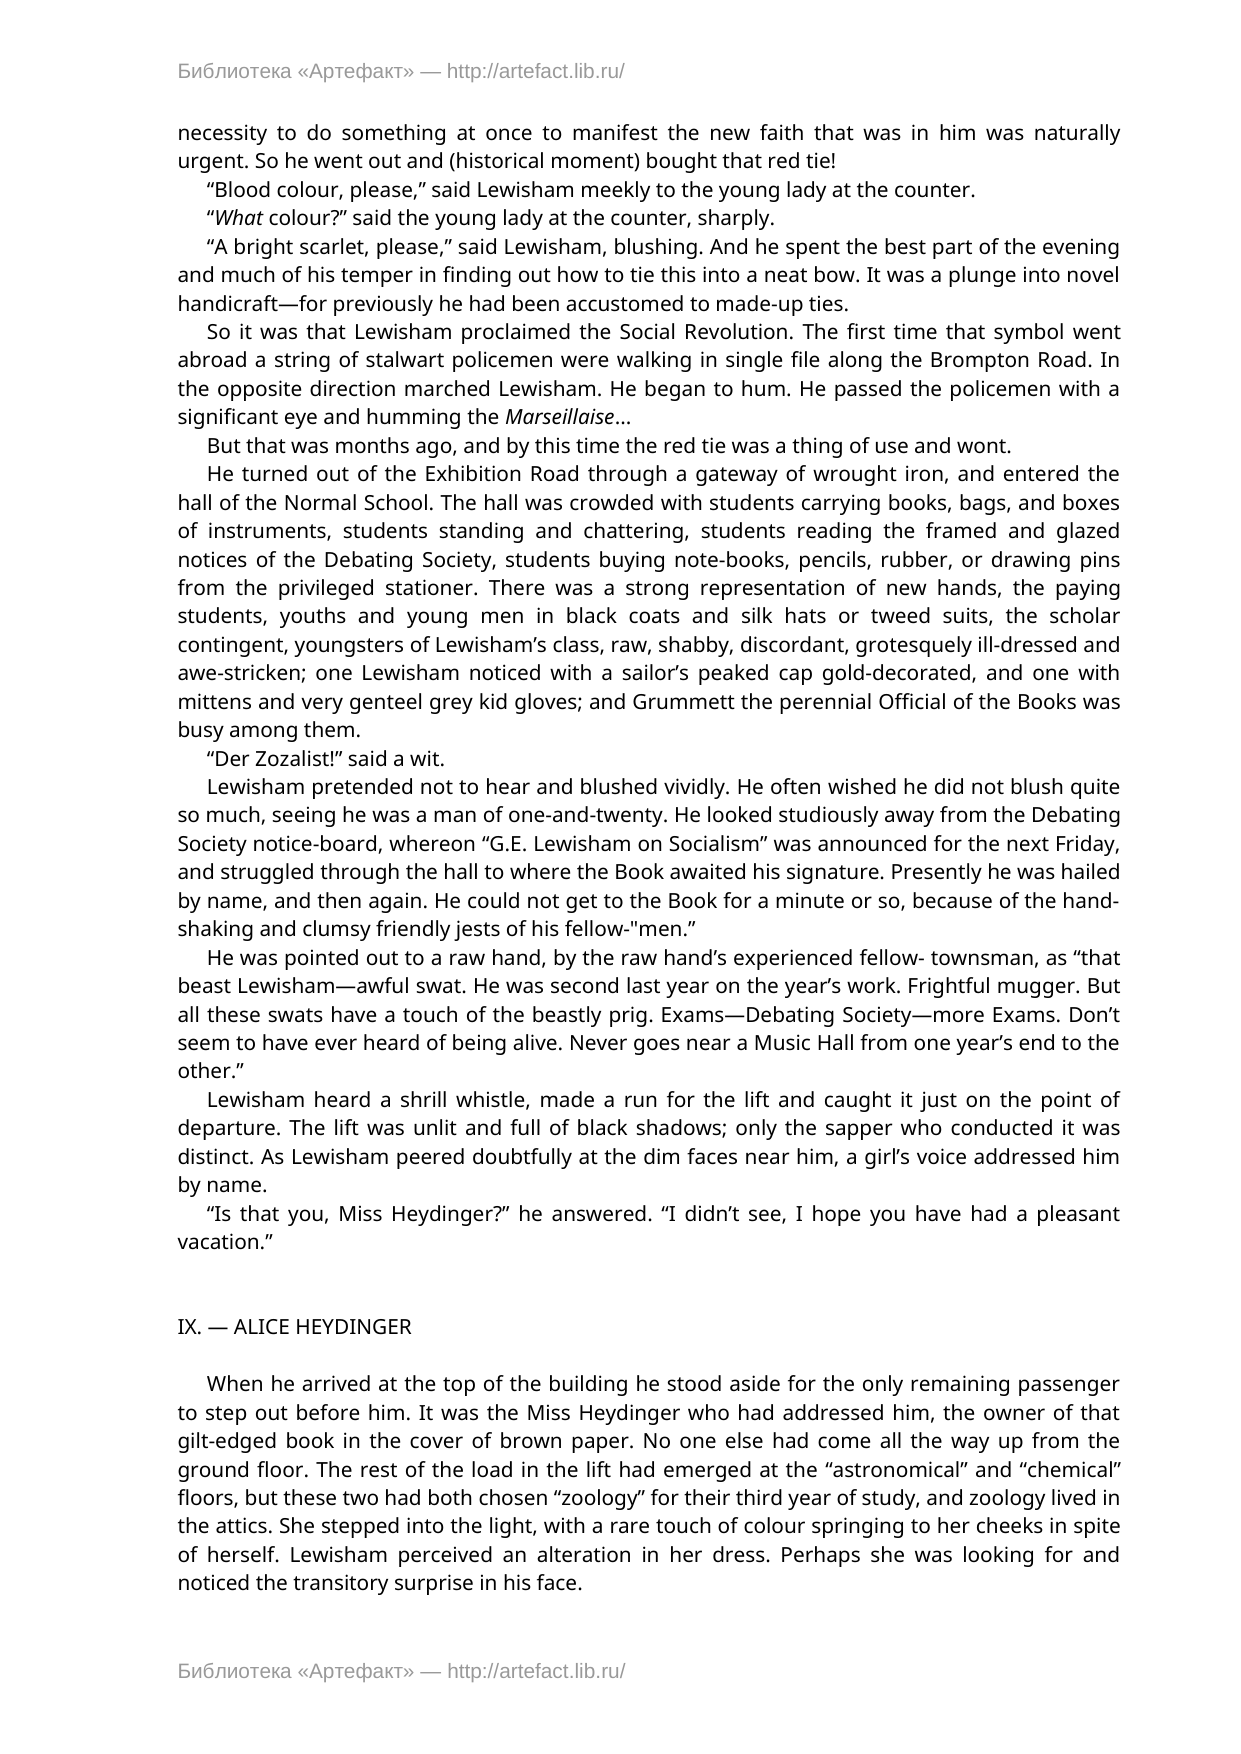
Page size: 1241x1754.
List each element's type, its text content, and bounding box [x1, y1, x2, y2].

text He turned out of the Exhibition Road through a gateway of wrought iron, and entered the hall of the Normal School. The hall was crowded with students carrying books, bags, and boxes of instruments, students standing and chattering, students reading the framed and glazed notices of the Debating Society, students buying note-books, pencils, rubber, or drawing pins from the privileged stationer. There was a strong representation of new hands, the paying students, youths and young men in black coats and silk hats or tweed suits, the scholar contingent, youngsters of Lewisham’s class, raw, shabby, discordant, grotesquely ill-dressed and awe-stricken; one Lewisham noticed with a sailor’s peaked cap gold-decorated, and one with mittens and very genteel grey kid gloves; and Grummett the perennial Official of the Books was busy among them. [177, 459, 1122, 744]
subtitle IX. — ALICE HEYDINGER [177, 1312, 1122, 1341]
text “Blood colour, please,” said Lewisham meekly to the young lady at the counter. [177, 175, 1122, 203]
text “Is that you, Miss Heydinger?” he answered. “I didn’t see, I hope you have had a pleasant vacation.” [177, 1199, 1122, 1256]
text “What colour?” said the young lady at the counter, sharply. [177, 203, 1122, 232]
text Lewisham pretended not to hear and blushed vividly. He often wished he did not blush quite so much, seeing he was a man of one-and-twenty. He looked studiously away from the Debating Society notice-board, whereon “G.E. Lewisham on Socialism” was announced for the next Friday, and struggled through the hall to where the Book awaited his signature. Presently he was hailed by name, and then again. He could not get to the Book for a minute or so, because of the hand-shaking and clumsy friendly jests of his fellow-"men.” [177, 772, 1122, 943]
text Lewisham heard a shrill whistle, made a run for the lift and caught it just on the point of departure. The lift was unlit and full of black shadows; only the sapper who conducted it was distinct. As Lewisham peered doubtfully at the dim faces near him, a girl’s voice addressed him by name. [177, 1085, 1122, 1199]
text When he arrived at the top of the building he stood aside for the only remaining passenger to step out before him. It was the Miss Heydinger who had addressed him, the owner of that gilt-edged book in the cover of brown paper. No one else had come all the way up from the ground floor. The rest of the load in the lift had emerged at the “astronomical” and “chemical” floors, but these two had both chosen “zoology” for their third year of study, and zoology lived in the attics. She stepped into the light, with a rare touch of colour springing to her cheeks in spite of herself. Lewisham perceived an alteration in her dress. Perhaps she was looking for and noticed the transitory surprise in his face. [177, 1369, 1122, 1597]
text So it was that Lewisham proclaimed the Social Revolution. The first time that symbol went abroad a string of stalwart policemen were walking in single file along the Brompton Road. In the opposite direction marched Lewisham. He began to hum. He passed the policemen with a significant eye and humming the Marseillaise... [177, 317, 1122, 431]
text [177, 118, 1122, 175]
text “Der Zozalist!” said a wit. [177, 744, 1122, 772]
text “A bright scarlet, please,” said Lewisham, blushing. And he spent the best part of the evening and much of his temper in finding out how to tie this into a neat bow. It was a plunge into novel handicraft—for previously he had been accustomed to made-up ties. [177, 232, 1122, 317]
text But that was months ago, and by this time the red tie was a thing of use and wont. [177, 431, 1122, 459]
text He was pointed out to a raw hand, by the raw hand’s experienced fellow- townsman, as “that beast Lewisham—awful swat. He was second last year on the year’s work. Frightful mugger. But all these swats have a touch of the beastly prig. Exams—Debating Society—more Exams. Don’t seem to have ever heard of being alive. Never goes near a Music Hall from one year’s end to the other.” [177, 943, 1122, 1085]
